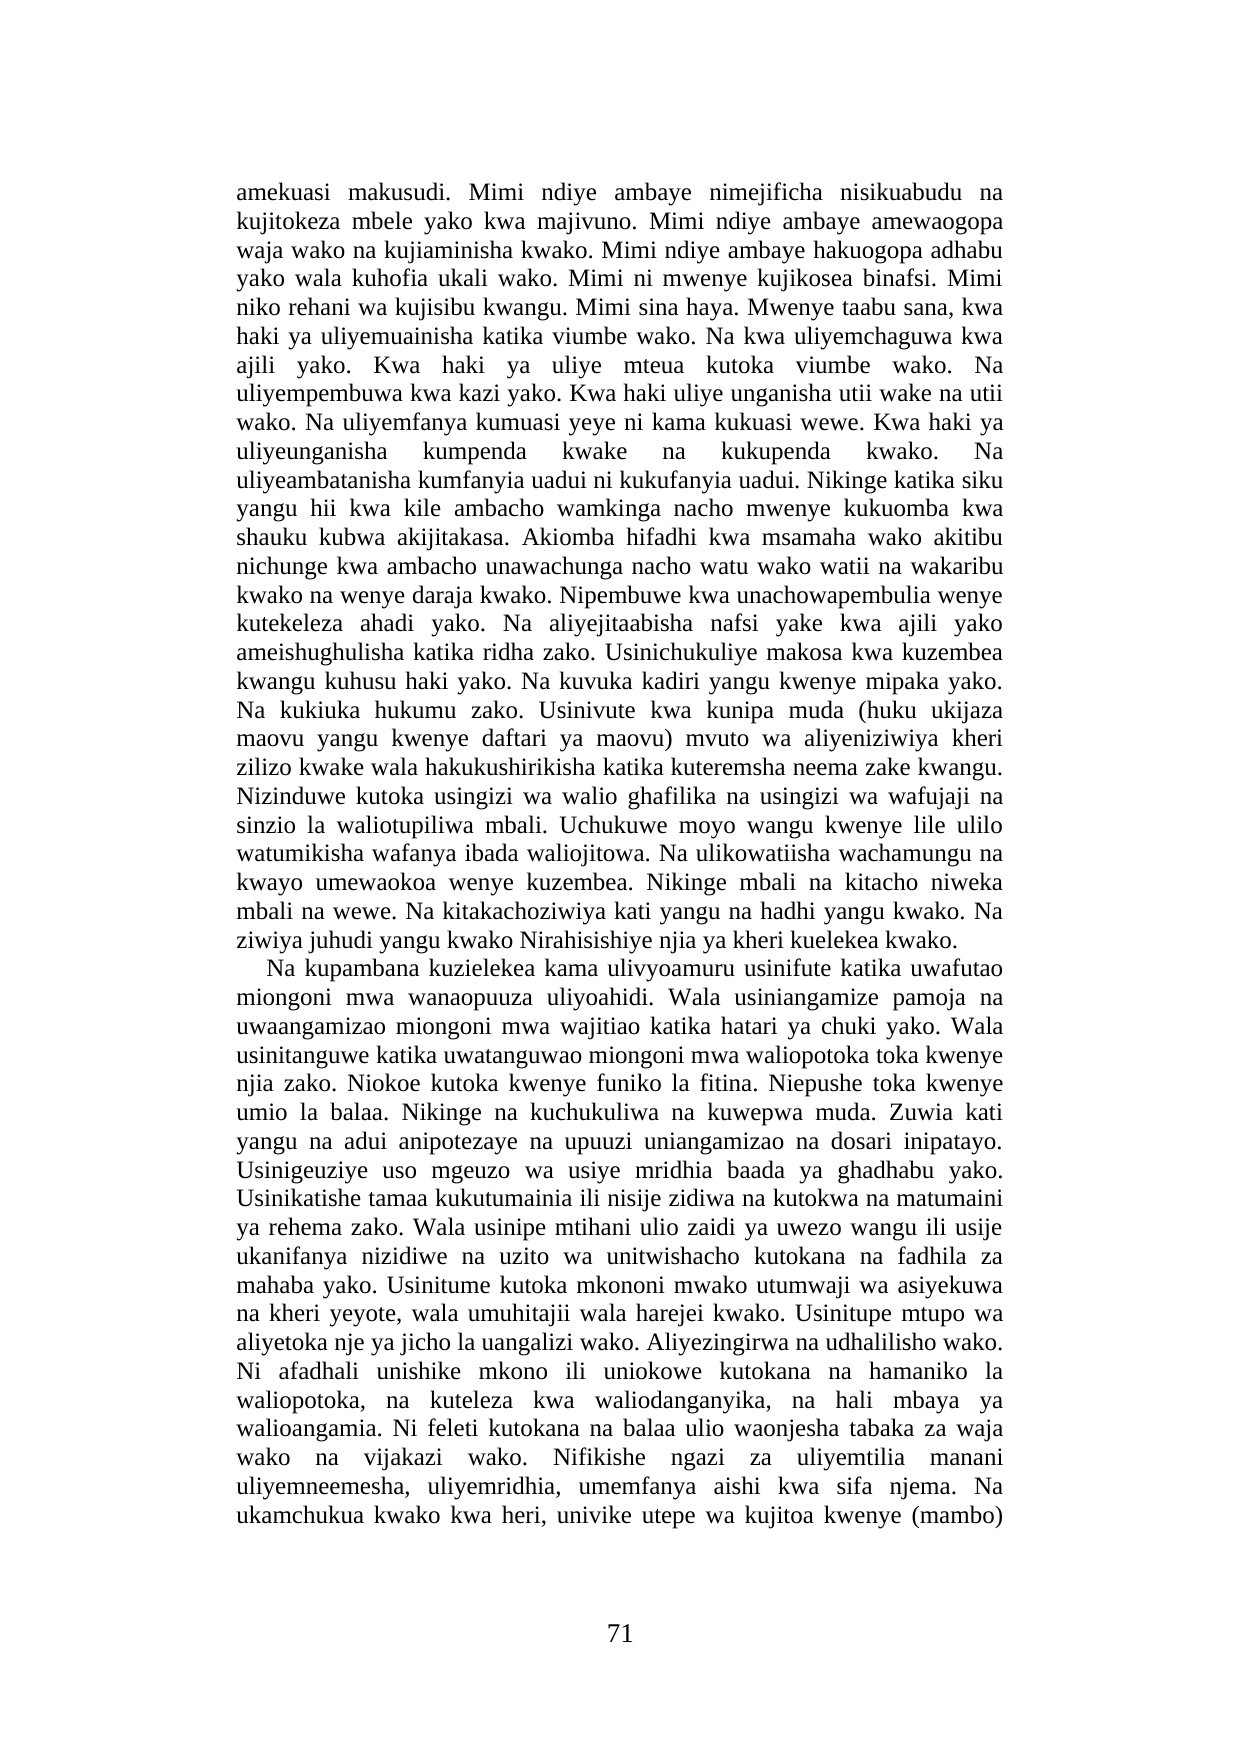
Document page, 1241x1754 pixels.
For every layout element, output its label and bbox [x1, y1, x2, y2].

text [236, 953, 1004, 1528]
text [236, 177, 1004, 953]
